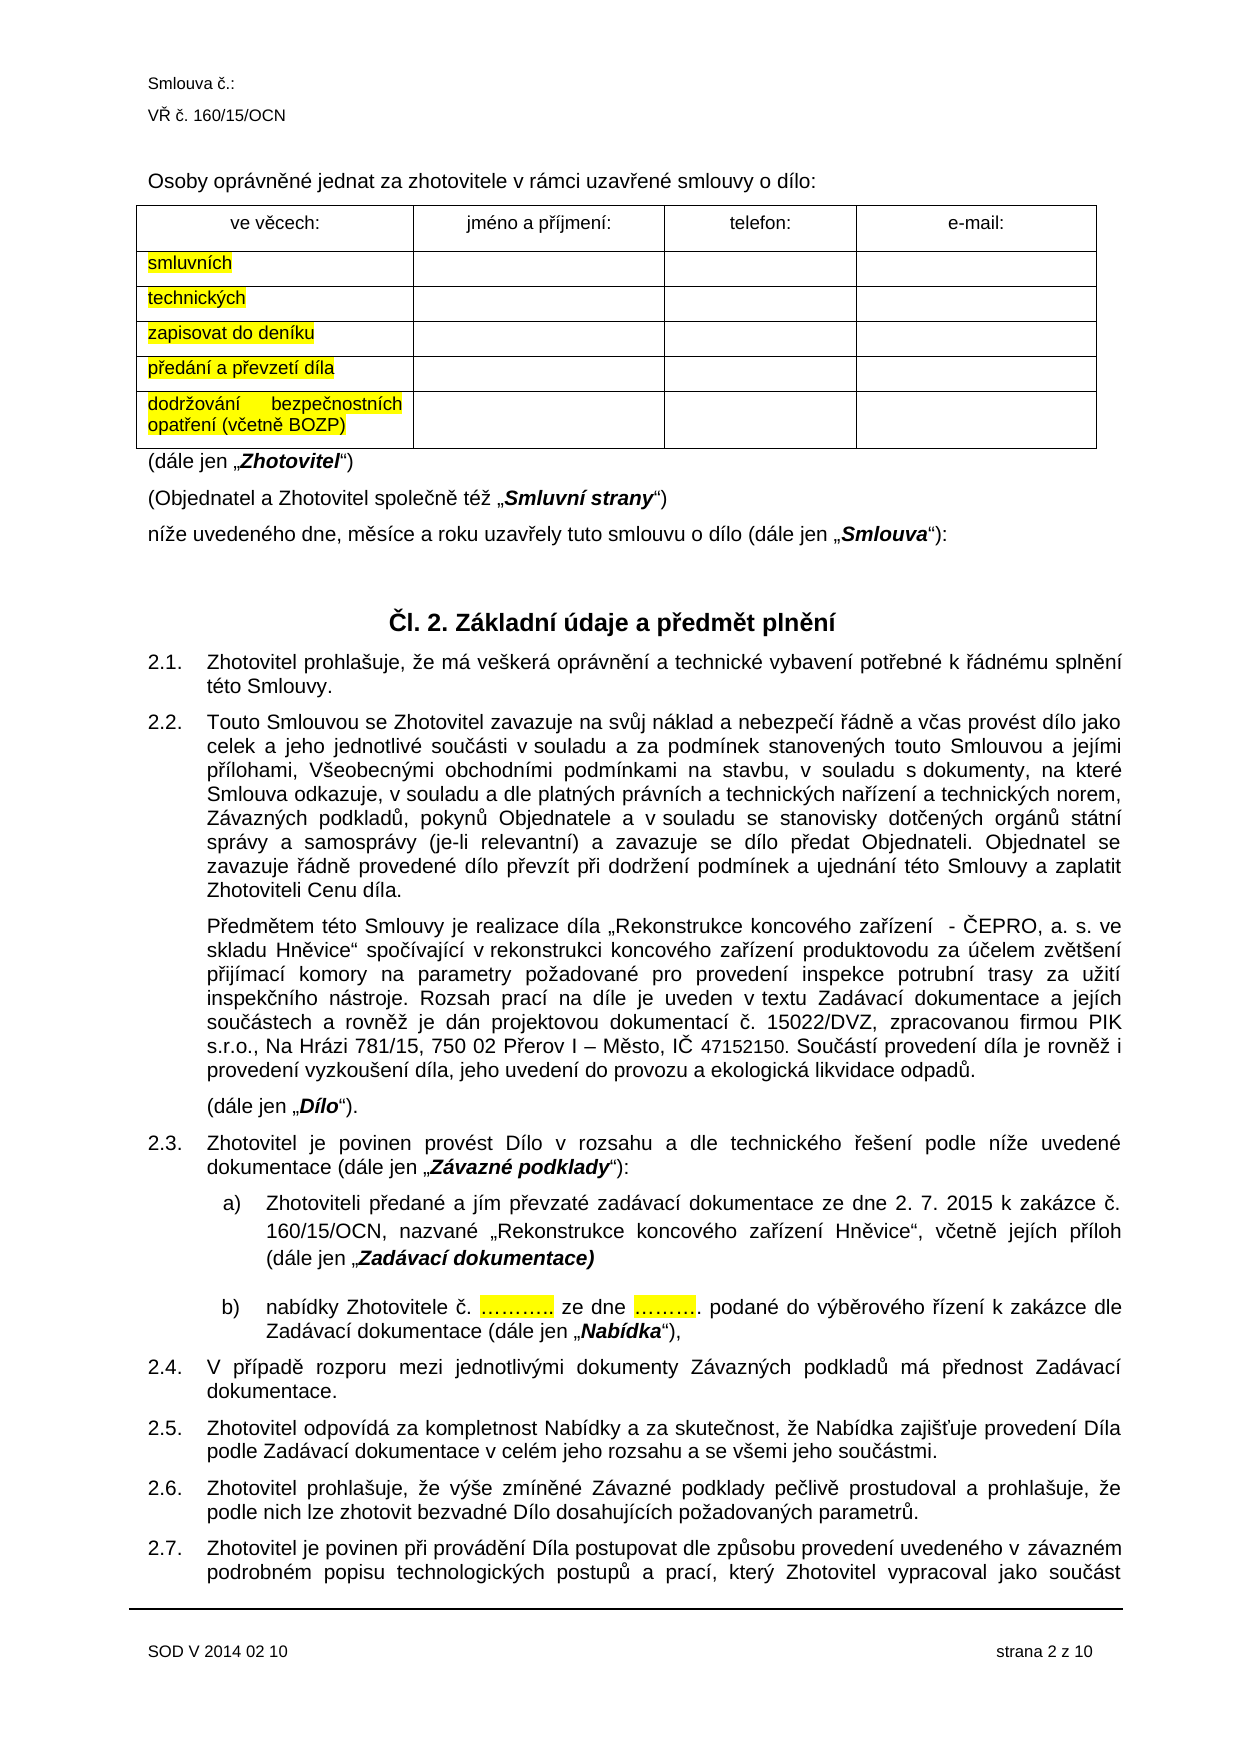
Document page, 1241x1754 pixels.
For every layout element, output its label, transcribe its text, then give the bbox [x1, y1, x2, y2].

table_header e-mail: [857, 206, 1096, 251]
table_cell [665, 392, 856, 448]
table_cell [414, 322, 664, 356]
table_cell [414, 392, 664, 448]
list (dále jen „Dílo“). [207, 1094, 1122, 1118]
table_cell předání a převzetí díla [137, 357, 413, 391]
text V případě rozporu mezi jednotlivými dokumenty Závazných podkladů má přednost Zadávací dokumentace. [148, 1355, 1122, 1403]
table_cell [665, 357, 856, 391]
list Předmětem této Smlouvy je realizace díla „Rekonstrukce koncového zařízení - ČEPRO, a. s. ve skladu Hněvice“ spočívající v rekonstrukci koncového zařízení produktovodu za účelem zvětšení přijímací komory na parametry požadované pro provedení inspekce potrubní trasy za užití inspekčního nástroje. Rozsah prací na díle je uveden v textu Zadávací dokumentace a jejích součástech a rovněž je dán projektovou dokumentací č. 15022/DVZ, zpracovanou firmou PIK s.r.o., Na Hrázi 781/15, 750 02 Přerov I – Město, IČ 47152150. Součástí provedení díla je rovněž i provedení vyzkoušení díla, jeho uvedení do provozu a ekologická likvidace odpadů. [207, 914, 1122, 1082]
table_cell [414, 287, 664, 321]
table_cell [414, 252, 664, 286]
table_cell [665, 252, 856, 286]
table_header telefon: [665, 206, 856, 251]
table_cell technických [137, 287, 413, 321]
table_cell zapisovat do deníku [137, 322, 413, 356]
list nabídky Zhotovitele č. ……….. ze dne ………. podané do výběrového řízení k zakázce dle Zadávací dokumentace (dále jen „Nabídka“), [221, 1294, 1122, 1342]
table_header ve věcech: [137, 206, 413, 251]
text Zhotovitel odpovídá za kompletnost Nabídky a za skutečnost, že Nabídka zajišťuje provedení Díla podle Zadávací dokumentace v celém jeho rozsahu a se všemi jeho součástmi. [148, 1415, 1122, 1463]
text Osoby oprávněné jednat za zhotovitele v rámci uzavřené smlouvy o dílo: [148, 169, 1122, 193]
table_cell smluvních [137, 252, 413, 286]
table_cell [857, 252, 1096, 286]
text Touto Smlouvou se Zhotovitel zavazuje na svůj náklad a nebezpečí řádně a včas provést dílo jako celek a jeho jednotlivé součásti v souladu a za podmínek stanovených touto Smlouvou a jejími přílohami, Všeobecnými obchodními podmínkami na stavbu, v souladu s dokumenty, na které Smlouva odkazuje, v souladu a dle platných právních a technických nařízení a technických norem, Závazných podkladů, pokynů Objednatele a v souladu se stanovisky dotčených orgánů státní správy a samosprávy (je-li relevantní) a zavazuje se dílo předat Objednateli. Objednatel se zavazuje řádně provedené dílo převzít při dodržení podmínek a ujednání této Smlouvy a zaplatit Zhotoviteli Cenu díla. [148, 710, 1122, 902]
table_cell [857, 357, 1096, 391]
text Zhotovitel prohlašuje, že výše zmíněné Závazné podklady pečlivě prostudoval a prohlašuje, že podle nich lze zhotovit bezvadné Dílo dosahujících požadovaných parametrů. [148, 1476, 1122, 1524]
text Zhotovitel prohlašuje, že má veškerá oprávnění a technické vybavení potřebné k řádnému splnění této Smlouvy. [148, 649, 1122, 697]
list Zhotoviteli předané a jím převzaté zadávací dokumentace ze dne 2. 7. 2015 k zakázce č. 160/15/OCN, nazvané „Rekonstrukce koncového zařízení Hněvice“, včetně jejích příloh (dále jen „Zadávací dokumentace) [223, 1191, 1122, 1270]
table_cell [414, 357, 664, 391]
table_cell [857, 287, 1096, 321]
list (Objednatel a Zhotovitel společně též „Smluvní strany“) [148, 485, 1122, 509]
table_cell [857, 322, 1096, 356]
text Zhotovitel je povinen provést Dílo v rozsahu a dle technického řešení podle níže uvedené dokumentace (dále jen „Závazné podklady“): [148, 1131, 1122, 1179]
list (dále jen „Zhotovitel“) [148, 449, 1122, 473]
table_cell dodržování bezpečnostních opatření (včetně BOZP) [137, 392, 413, 448]
table_cell [857, 392, 1096, 448]
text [148, 1536, 1122, 1584]
table_cell [665, 287, 856, 321]
table_header jméno a příjmení: [414, 206, 664, 251]
table_cell [665, 322, 856, 356]
text Základní údaje a předmět plnění [102, 608, 1122, 637]
list níže uvedeného dne, měsíce a roku uzavřely tuto smlouvu o dílo (dále jen „Smlouva“): [148, 522, 1122, 546]
